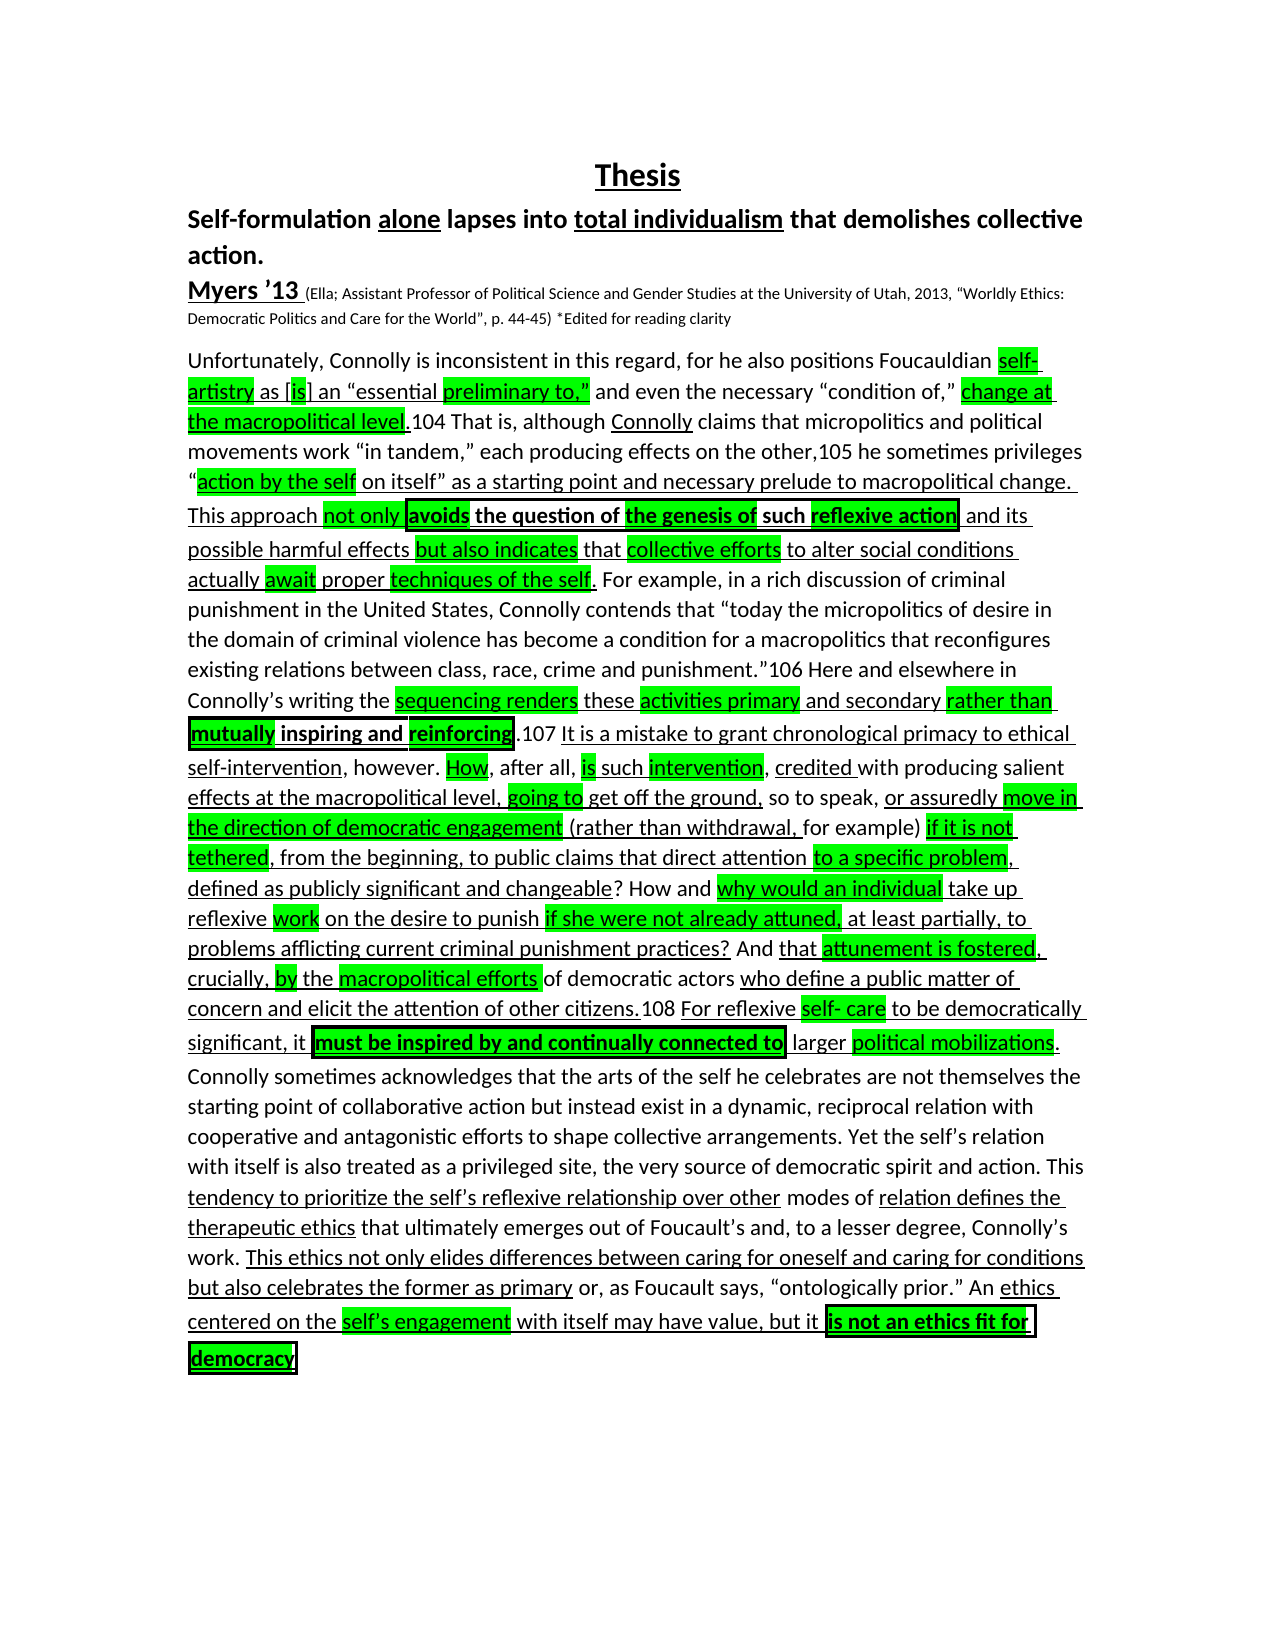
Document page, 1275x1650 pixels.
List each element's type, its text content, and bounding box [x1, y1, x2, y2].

text Unfortunately, Connolly is inconsistent in this regard, for he also positions Foucauldian self- artistry as [is] an “essential preliminary to,” and even the necessary “condition of,” change at the macropolitical level.104 That is, although Connolly claims that micropolitics and political movements work “in tandem,” each producing effects on the other,105 he sometimes privileges “action by the self on itself” as a starting point and necessary prelude to macropolitical change. This approach not only avoids the question of the genesis of such reflexive action and its possible harmful effects but also indicates that collective efforts to alter social conditions actually await proper techniques of the self. For example, in a rich discussion of criminal punishment in the United States, Connolly contends that “today the micropolitics of desire in the domain of criminal violence has become a condition for a macropolitics that reconfigures existing relations between class, race, crime and punishment.”106 Here and elsewhere in Connolly’s writing the sequencing renders these activities primary and secondary rather than mutually inspiring and reinforcing.107 It is a mistake to grant chronological primacy to ethical self-intervention, however. How, after all, is such intervention, credited with producing salient effects at the macropolitical level, going to get off the ground, so to speak, or assuredly move in the direction of democratic engagement (rather than withdrawal, for example) if it is not tethered, from the beginning, to public claims that direct attention to a specific problem, defined as publicly significant and changeable? How and why would an individual take up reflexive work on the desire to punish if she were not already attuned, at least partially, to problems afflicting current criminal punishment practices? And that attunement is fostered, crucially, by the macropolitical efforts of democratic actors who define a public matter of concern and elicit the attention of other citizens.108 For reflexive self- care to be democratically significant, it must be inspired by and continually connected to larger political mobilizations. Connolly sometimes acknowledges that the arts of the self he celebrates are not themselves the starting point of collaborative action but instead exist in a dynamic, reciprocal relation with cooperative and antagonistic efforts to shape collective arrangements. Yet the self’s relation with itself is also treated as a privileged site, the very source of democratic spirit and action. This tendency to prioritize the self’s reflexive relationship over other modes of relation defines the therapeutic ethics that ultimately emerges out of Foucault’s and, to a lesser degree, Connolly’s work. This ethics not only elides differences between caring for oneself and caring for conditions but also celebrates the former as primary or, as Foucault says, “ontologically prior.” An ethics centered on the self’s engagement with itself may have value, but it is not an ethics fit for democracy [187, 347, 1087, 1375]
subtitle Self-formulation alone lapses into total individualism that demolishes collective action. [187, 202, 1087, 271]
subtitle Thesis [187, 154, 1087, 195]
text Myers ’13 (Ella; Assistant Professor of Political Science and Gender Studies at the University of Utah, 2013, “Worldly Ethics: Democratic Politics and Care for the World”, p. 44-45) *Edited for reading clarity [187, 273, 1087, 328]
